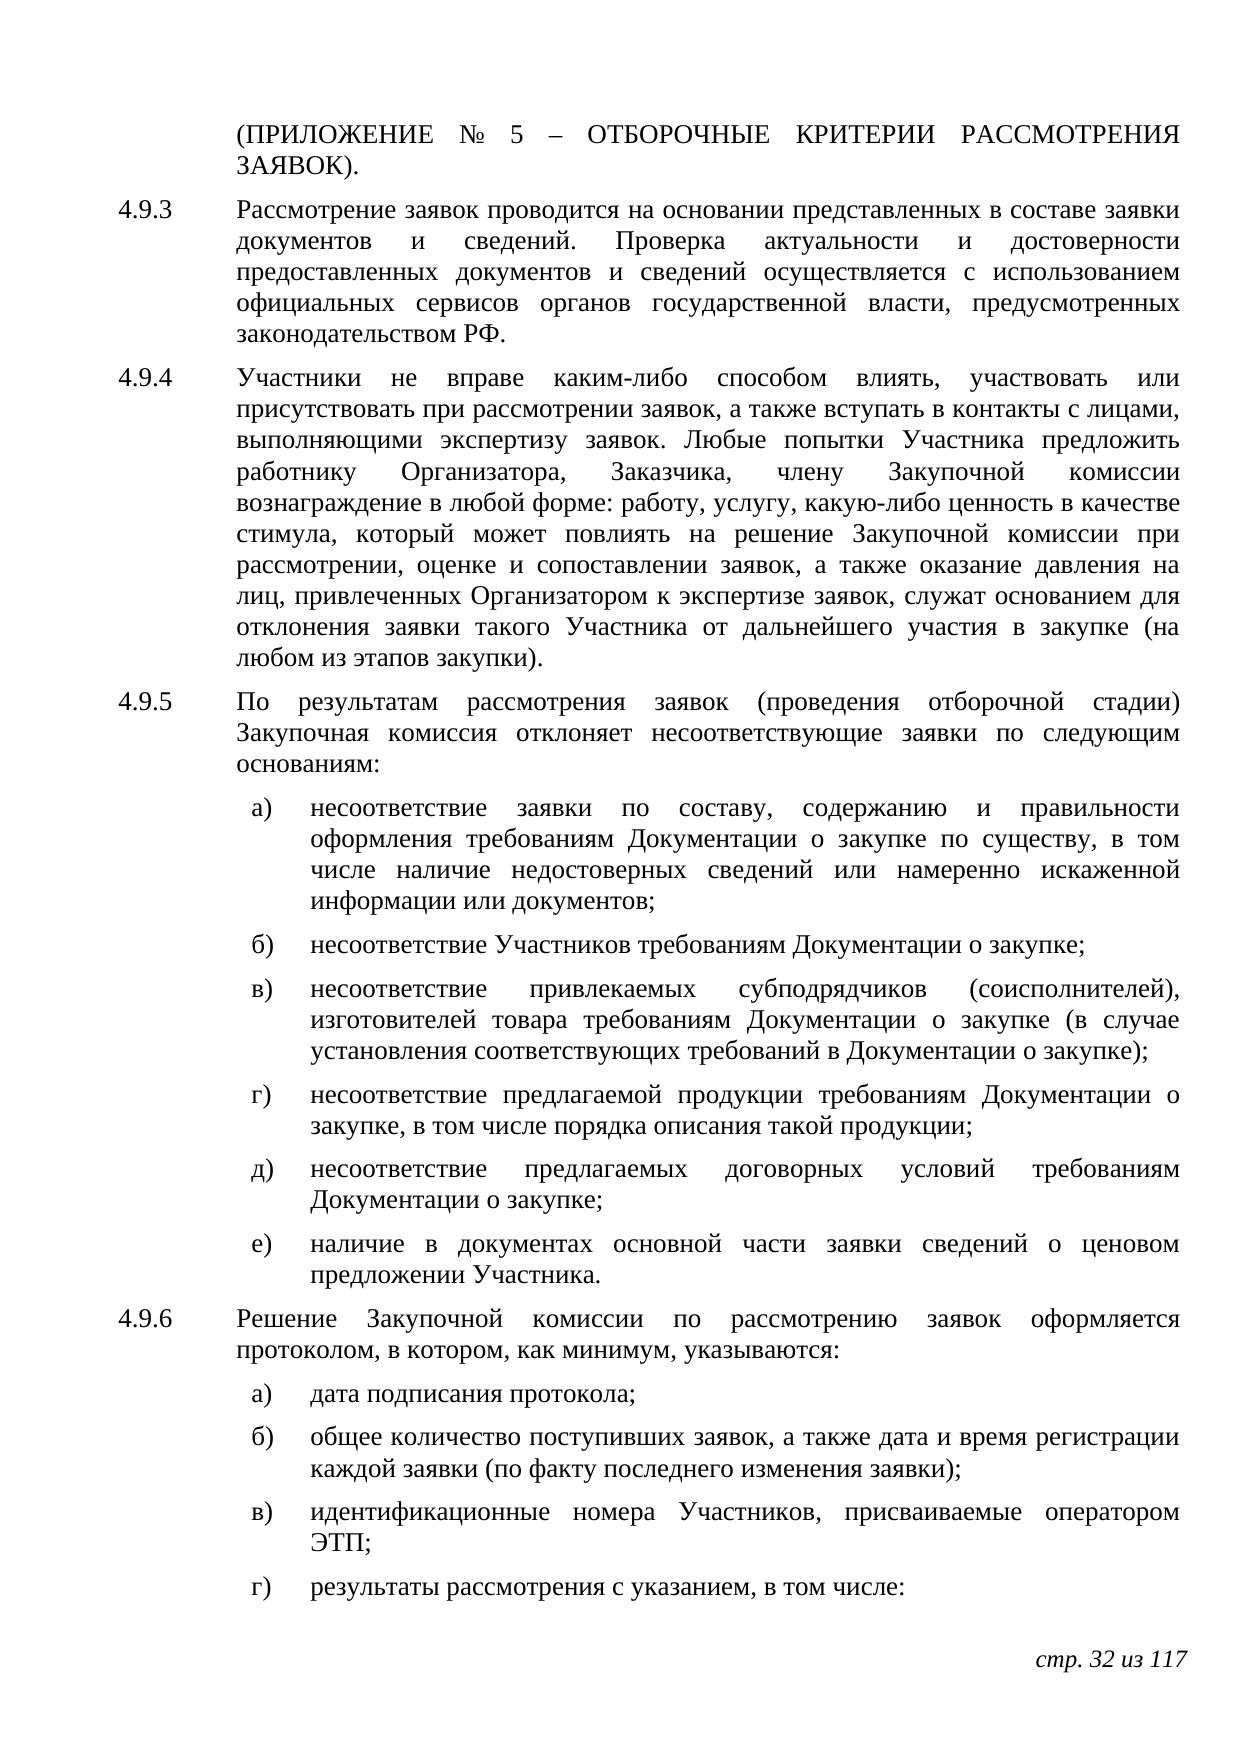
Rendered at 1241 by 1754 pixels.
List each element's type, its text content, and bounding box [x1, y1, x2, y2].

text несоответствие Участников требованиям Документации о закупке; [251, 928, 1181, 959]
text Рассмотрение заявок проводится на основании представленных в составе заявки документов и сведений. Проверка актуальности и достоверности предоставленных документов и сведений осуществляется с использованием официальных сервисов органов государственной власти, предусмотренных законодательством РФ. [118, 193, 1181, 349]
text Участники не вправе каким-либо способом влиять, участвовать или присутствовать при рассмотрении заявок, а также вступать в контакты с лицами, выполняющими экспертизу заявок. Любые попытки Участника предложить работнику Организатора, Заказчика, члену Закупочной комиссии вознаграждение в любой форме: работу, услугу, какую-либо ценность в качестве стимула, который может повлиять на решение Закупочной комиссии при рассмотрении, оценке и сопоставлении заявок, а также оказание давления на лиц, привлеченных Организатором к экспертизе заявок, служат основанием для отклонения заявки такого Участника от дальнейшего участия в закупке (на любом из этапов закупки). [118, 361, 1181, 673]
text идентификационные номера Участников, присваиваемые оператором ЭТП; [251, 1495, 1181, 1558]
text Решение Закупочной комиссии по рассмотрению заявок оформляется протоколом, в котором, как минимум, указываются: [118, 1302, 1181, 1364]
text результаты рассмотрения с указанием, в том числе: [251, 1570, 1181, 1601]
text дата подписания протокола; [251, 1377, 1181, 1408]
text несоответствие предлагаемых договорных условий требованиям Документации о закупке; [251, 1152, 1181, 1215]
text несоответствие предлагаемой продукции требованиям Документации о закупке, в том числе порядка описания такой продукции; [251, 1078, 1181, 1140]
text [118, 118, 1181, 180]
text По результатам рассмотрения заявок (проведения отборочной стадии) Закупочная комиссия отклоняет несоответствующие заявки по следующим основаниям: [118, 685, 1181, 778]
text наличие в документах основной части заявки сведений о ценовом предложении Участника. [251, 1227, 1181, 1289]
text несоответствие заявки по составу, содержанию и правильности оформления требованиям Документации о закупке по существу, в том числе наличие недостоверных сведений или намеренно искаженной информации или документов; [251, 791, 1181, 916]
text общее количество поступивших заявок, а также дата и время регистрации каждой заявки (по факту последнего изменения заявки); [251, 1421, 1181, 1483]
text несоответствие привлекаемых субподрядчиков (соисполнителей), изготовителей товара требованиям Документации о закупке (в случае установления соответствующих требований в Документации о закупке); [251, 972, 1181, 1065]
